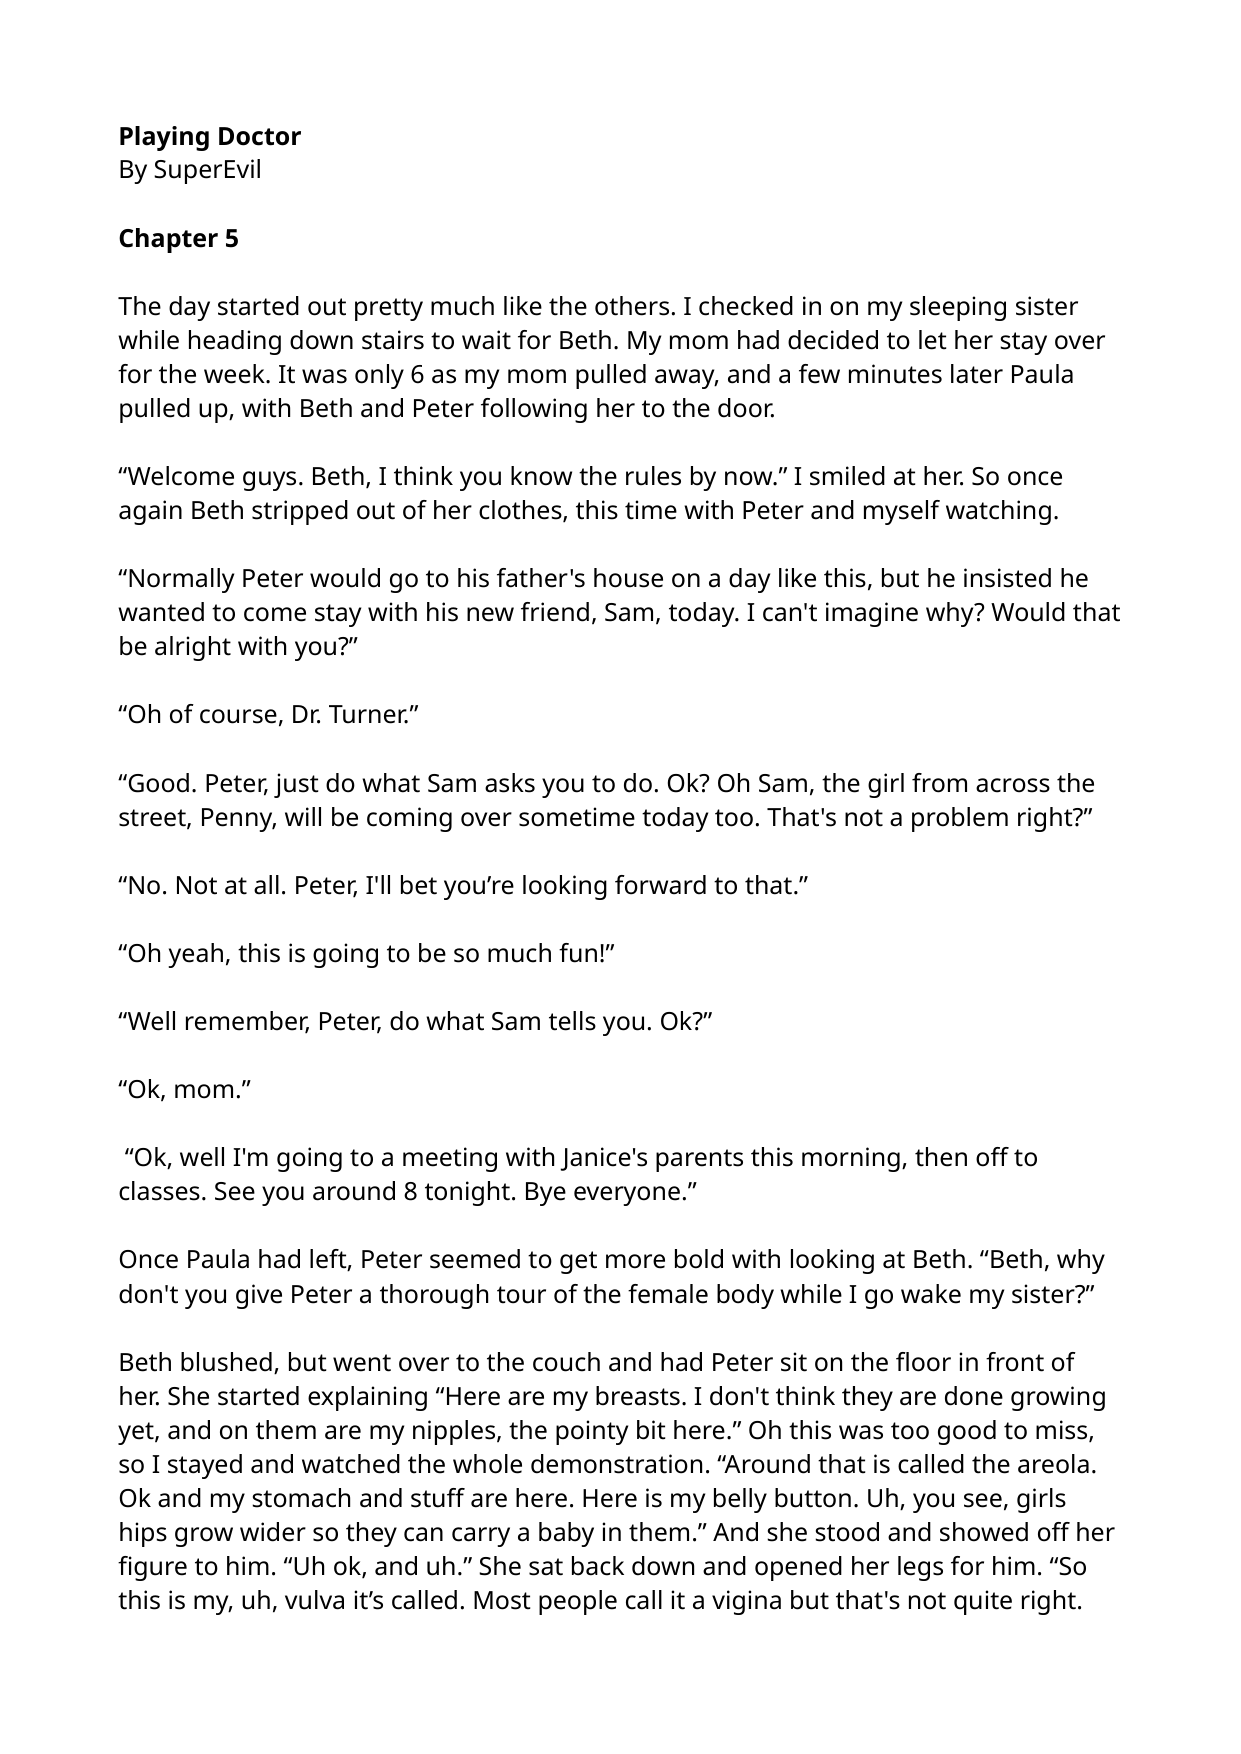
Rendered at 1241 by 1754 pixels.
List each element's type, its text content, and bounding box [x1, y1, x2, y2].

text “Welcome guys. Beth, I think you know the rules by now.” I smiled at her. So once again Beth stripped out of her clothes, this time with Peter and myself watching. [118, 459, 1122, 527]
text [118, 1344, 1122, 1617]
text By SuperEvil [118, 152, 1122, 186]
text “Good. Peter, just do what Sam asks you to do. Ok? Oh Sam, the girl from across the street, Penny, will be coming over sometime today too. That's not a problem right?” [118, 765, 1122, 833]
text Chapter 5 [118, 220, 1122, 254]
text “Well remember, Peter, do what Sam tells you. Ok?” [118, 1004, 1122, 1038]
text Playing Doctor [118, 118, 1122, 152]
text “Oh yeah, this is going to be so much fun!” [118, 936, 1122, 970]
text “No. Not at all. Peter, I'll bet you’re looking forward to that.” [118, 867, 1122, 902]
text Once Paula had left, Peter seemed to get more bold with looking at Beth. “Beth, why don't you give Peter a thorough tour of the female body while I go wake my sister?” [118, 1242, 1122, 1310]
text “Ok, mom.” [118, 1072, 1122, 1106]
text The day started out pretty much like the others. I checked in on my sleeping sister while heading down stairs to wait for Beth. My mom had decided to let her stay over for the week. It was only 6 as my mom pulled away, and a few minutes later Paula pulled up, with Beth and Peter following her to the door. [118, 288, 1122, 425]
text “Ok, well I'm going to a meeting with Janice's parents this morning, then off to classes. See you around 8 tonight. Bye everyone.” [118, 1140, 1122, 1208]
text “Oh of course, Dr. Turner.” [118, 697, 1122, 731]
text “Normally Peter would go to his father's house on a day like this, but he insisted he wanted to come stay with his new friend, Sam, today. I can't imagine why? Would that be alright with you?” [118, 561, 1122, 663]
